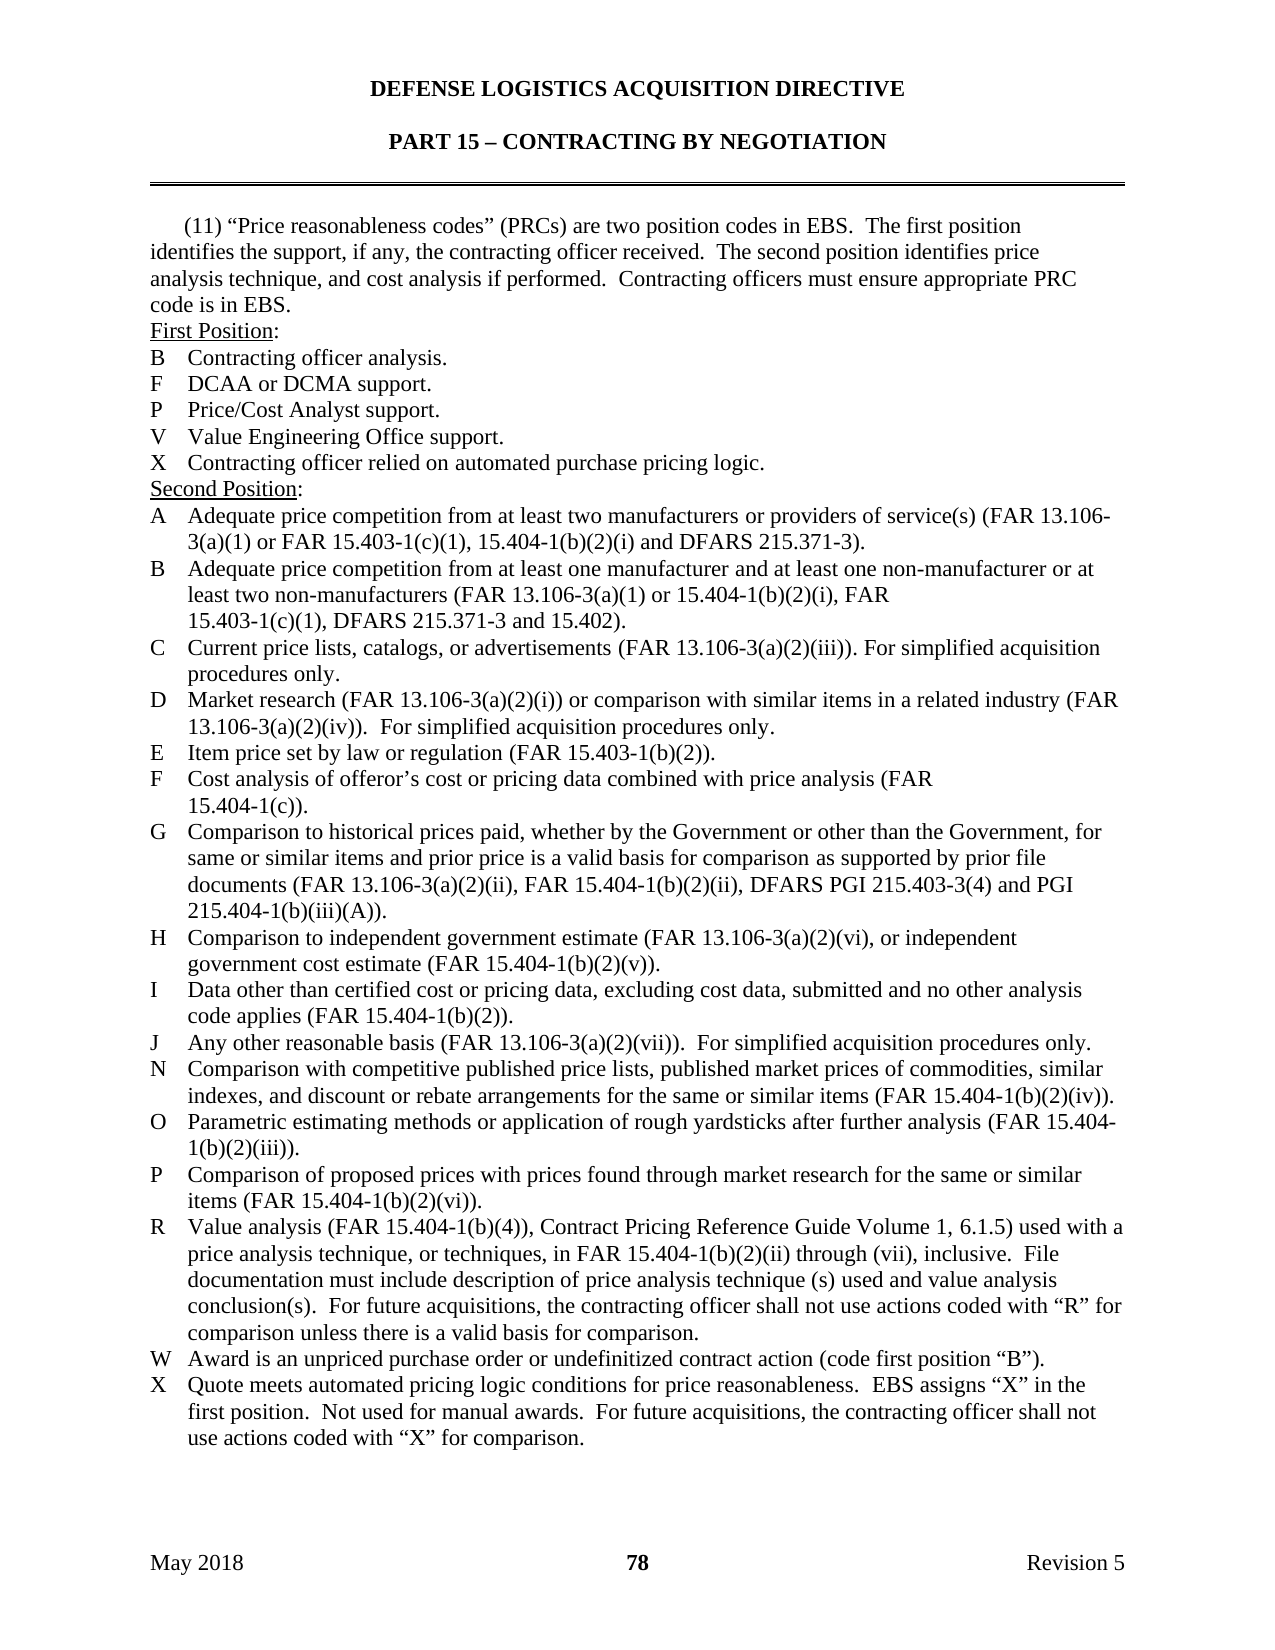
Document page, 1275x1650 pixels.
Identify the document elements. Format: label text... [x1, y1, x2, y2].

text V Value Engineering Office support. [150, 423, 1125, 449]
text Second Position: [150, 476, 1043, 502]
text H Comparison to independent government estimate (FAR 13.106-3(a)(2)(vi), or independent government cost estimate (FAR 15.404-1(b)(2)(v)). [150, 923, 1125, 976]
text X Quote meets automated pricing logic conditions for price reasonableness. EBS assigns “X” in the first position. Not used for manual awards. For future acquisitions, the contracting officer shall not use actions coded with “X” for comparison. [150, 1372, 1101, 1451]
text J Any other reasonable basis (FAR 13.106-3(a)(2)(vii)). For simplified acquisition procedures only. [150, 1029, 1125, 1055]
text O Parametric estimating methods or application of rough yardsticks after further analysis (FAR 15.404-1(b)(2)(iii)). [150, 1108, 1125, 1161]
text F DCAA or DCMA support. [150, 370, 1125, 396]
text N Comparison with competitive published price lists, published market prices of commodities, similar indexes, and discount or rebate arrangements for the same or similar items (FAR 15.404-1(b)(2)(iv)). [150, 1055, 1125, 1108]
text C Current price lists, catalogs, or advertisements (FAR 13.106-3(a)(2)(iii)). For simplified acquisition procedures only. [150, 634, 1125, 686]
text D Market research (FAR 13.106-3(a)(2)(i)) or comparison with similar items in a related industry (FAR 13.106-3(a)(2)(iv)). For simplified acquisition procedures only. [150, 686, 1125, 739]
text G Comparison to historical prices paid, whether by the Government or other than the Government, for same or similar items and prior price is a valid basis for comparison as supported by prior file documents (FAR 13.106-3(a)(2)(ii), FAR 15.404-1(b)(2)(ii), DFARS PGI 215.403-3(4) and PGI 215.404-1(b)(iii)(A)). [150, 818, 1125, 923]
text W Award is an unpriced purchase order or undefinitized contract action (code first position “B”). [150, 1345, 1125, 1372]
text P Price/Cost Analyst support. [150, 396, 1125, 423]
text A Adequate price competition from at least two manufacturers or providers of service(s) (FAR 13.106-3(a)(1) or FAR 15.403-1(c)(1), 15.404-1(b)(2)(i) and DFARS 215.371-3). [150, 502, 1125, 554]
text R Value analysis (FAR 15.404-1(b)(4)), Contract Pricing Reference Guide Volume 1, 6.1.5) used with a price analysis technique, or techniques, in FAR 15.404-1(b)(2)(ii) through (vii), inclusive. File documentation must include description of price analysis technique (s) used and value analysis conclusion(s). For future acquisitions, the contracting officer shall not use actions coded with “R” for comparison unless there is a valid basis for comparison. [150, 1213, 1125, 1345]
text B Adequate price competition from at least one manufacturer and at least one non-manufacturer or at least two non-manufacturers (FAR 13.106-3(a)(1) or 15.404-1(b)(2)(i), FAR 15.403-1(c)(1), DFARS 215.371-3 and 15.402). [150, 554, 1125, 634]
text I Data other than certified cost or pricing data, excluding cost data, submitted and no other analysis code applies (FAR 15.404-1(b)(2)). [150, 976, 1125, 1029]
text (11) “Price reasonableness codes” (PRCs) are two position codes in EBS. The first position identifies the support, if any, the contracting officer received. The second position identifies price analysis technique, and cost analysis if performed. Contracting officers must ensure appropriate PRC code is in EBS. [150, 212, 1087, 317]
text X Contracting officer relied on automated purchase pricing logic. [150, 449, 1043, 476]
text P Comparison of proposed prices with prices found through market research for the same or similar items (FAR 15.404-1(b)(2)(vi)). [150, 1161, 1125, 1213]
text First Position: [150, 317, 1125, 344]
text F Cost analysis of offeror’s cost or pricing data combined with price analysis (FAR 15.404-1(c)). [150, 765, 1125, 818]
text B Contracting officer analysis. [150, 344, 1125, 370]
text E Item price set by law or regulation (FAR 15.403-1(b)(2)). [150, 739, 1125, 765]
